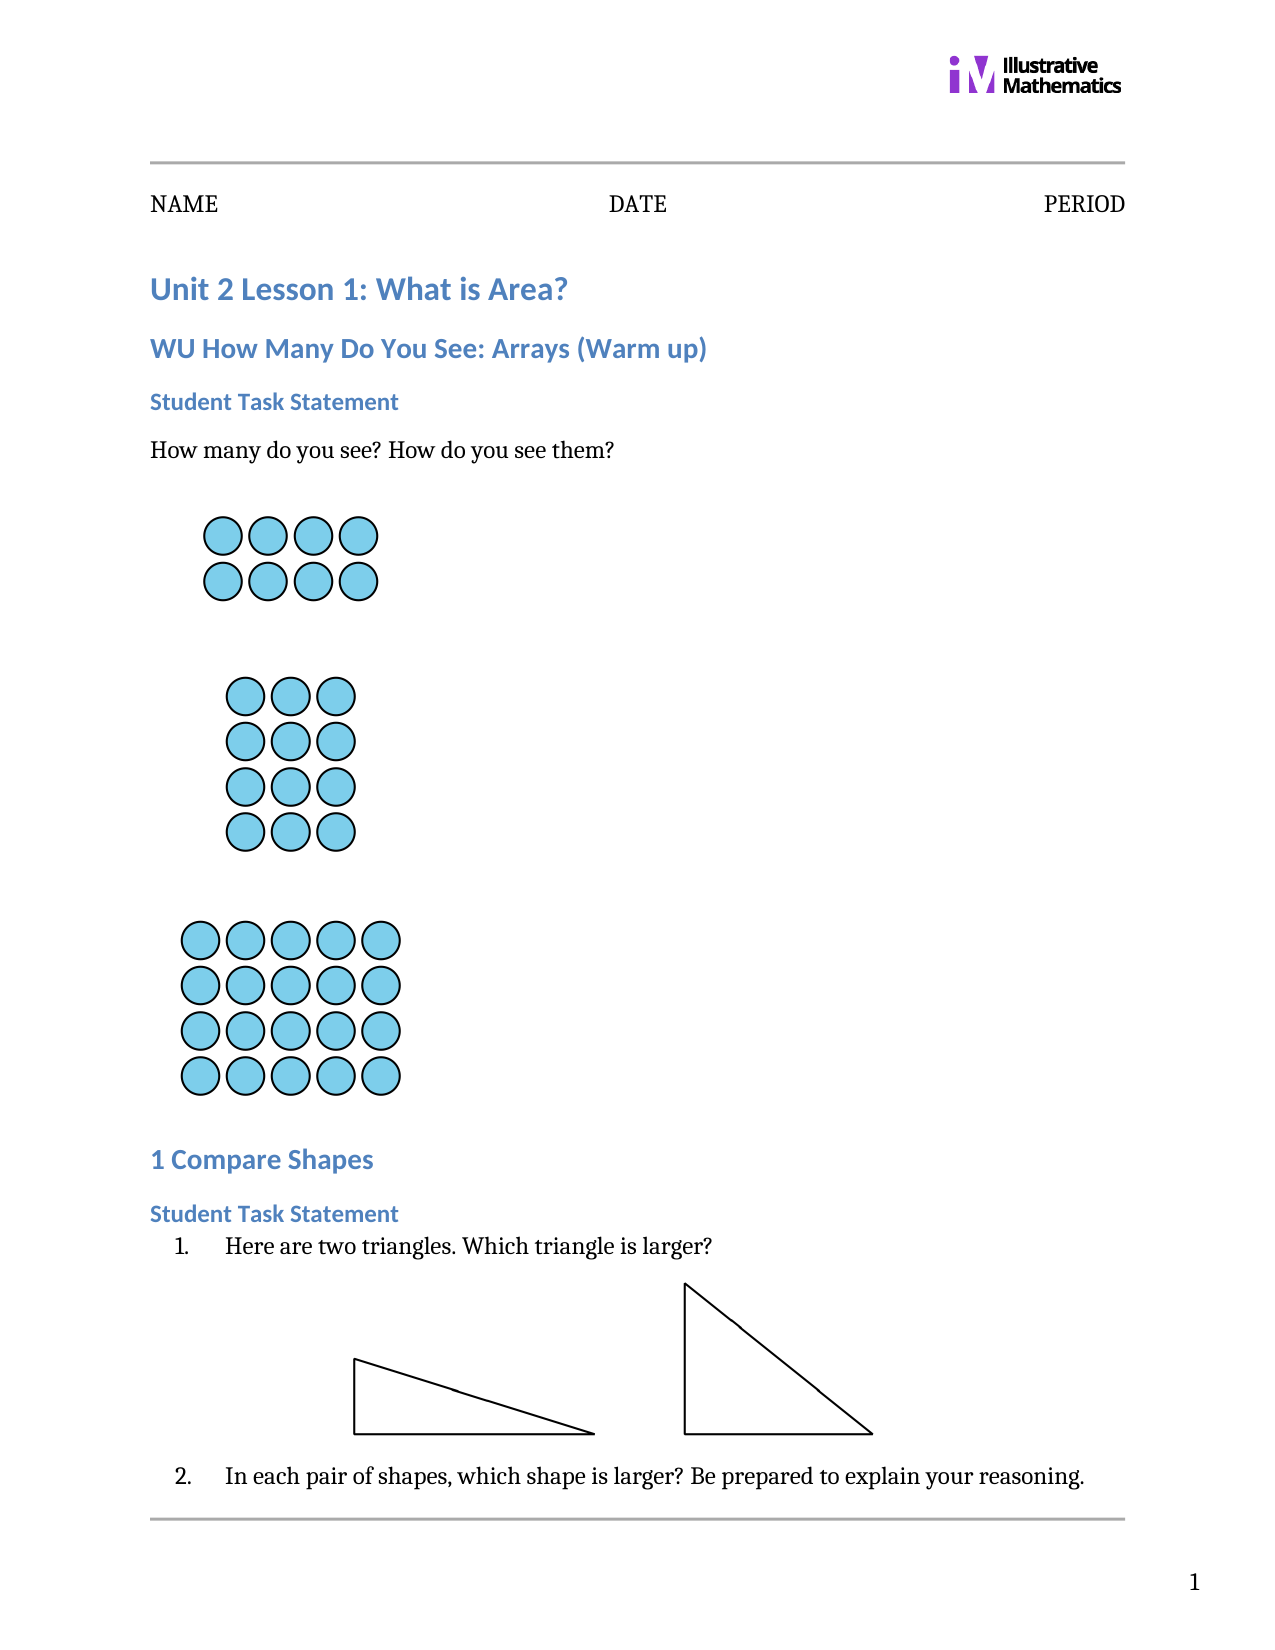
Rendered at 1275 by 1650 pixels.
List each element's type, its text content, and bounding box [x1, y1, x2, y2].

subtitle Unit 2 Lesson 1: What is Area? [150, 268, 1125, 309]
subtitle Student Task Statement [150, 1198, 1125, 1228]
subtitle WU How Many Do You See: Arrays (Warm up) [150, 330, 1125, 366]
text How many do you see? How do you see them? [150, 436, 1125, 464]
picture [949, 55, 1121, 93]
picture [168, 651, 413, 877]
subtitle 1 Compare Shapes [150, 1141, 1125, 1177]
subtitle Student Task Statement [150, 386, 1125, 417]
picture [168, 483, 413, 634]
list Here are two triangles. Which triangle is larger? [175, 1232, 1125, 1261]
picture [168, 895, 413, 1121]
picture [243, 1264, 975, 1453]
list In each pair of shapes, which shape is larger? Be prepared to explain your reasoning. [175, 1462, 1125, 1491]
